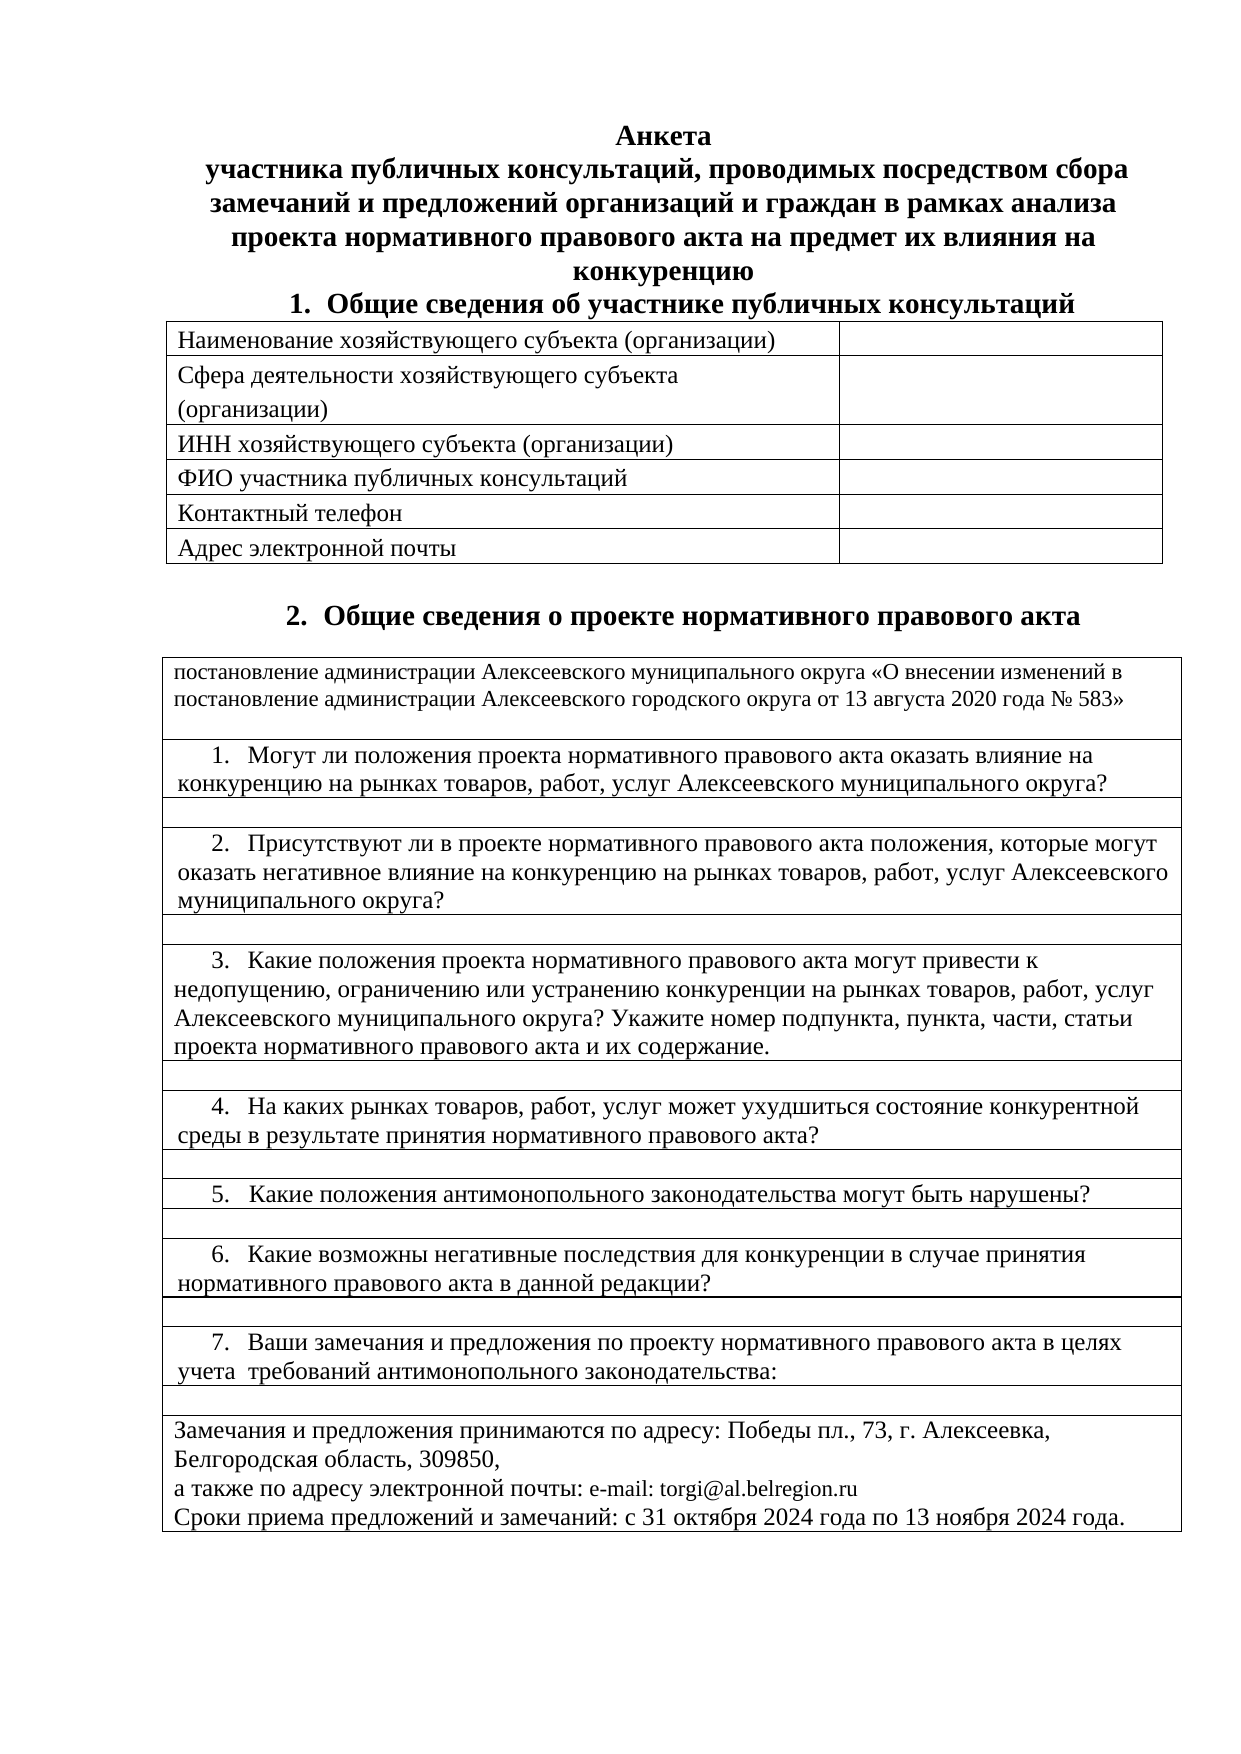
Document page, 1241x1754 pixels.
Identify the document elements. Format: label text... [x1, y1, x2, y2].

list Общие сведения об участнике публичных консультаций [215, 287, 1149, 321]
table_header постановление администрации Алексеевского муниципального округа «О внесении изменений в постановление администрации Алексеевского городского округа от 13 августа 2020 года № 583» [163, 658, 1181, 739]
list Общие сведения о проекте нормативного правового акта [215, 598, 1152, 631]
table_cell [840, 495, 1162, 528]
table_cell [840, 425, 1162, 459]
table_cell ИНН хозяйствующего субъекта (организации) [167, 425, 839, 459]
table_cell [163, 798, 1181, 827]
table_header [840, 322, 1162, 355]
table_cell Контактный телефон [167, 495, 839, 528]
table_cell На каких рынках товаров, работ, услуг может ухудшиться состояние конкурентной среды в результате принятия нормативного правового акта? [163, 1091, 1181, 1148]
table_cell [163, 1298, 1181, 1326]
table_cell Какие возможны негативные последствия для конкуренции в случае принятия нормативного правового акта в данной редакции? [163, 1239, 1181, 1296]
table_cell Присутствуют ли в проекте нормативного правового акта положения, которые могут оказать негативное влияние на конкуренцию на рынках товаров, работ, услуг Алексеевского муниципального округа? [163, 828, 1181, 914]
table_cell [840, 356, 1162, 424]
table_cell Ваши замечания и предложения по проекту нормативного правового акта в целях учета требований антимонопольного законодательства: [163, 1327, 1181, 1385]
table_cell Какие положения антимонопольного законодательства могут быть нарушены? [163, 1179, 1181, 1208]
table_cell Какие положения проекта нормативного правового акта могут привести к недопущению, ограничению или устранению конкуренции на рынках товаров, работ, услуг Алексеевского муниципального округа? Укажите номер подпункта, пункта, части, статьи проекта нормативного правового акта и их содержание. [163, 945, 1181, 1060]
table_cell [840, 529, 1162, 563]
text конкуренцию [177, 253, 1149, 287]
table_cell Адрес электронной почты [167, 529, 839, 563]
table_cell [163, 1061, 1181, 1090]
table_cell [163, 1150, 1181, 1178]
table_cell Замечания и предложения принимаются по адресу: Победы пл., 73, г. Алексеевка, Белгородская область, 309850, а также по адресу электронной почты: e-mail: torgi@al.belregion.ru Сроки приема предложений и замечаний: с 31 октября 2024 года по 13 ноября 2024 года. [163, 1416, 1181, 1531]
table_cell [163, 915, 1181, 944]
table_cell Сфера деятельности хозяйствующего субъекта (организации) [167, 356, 839, 424]
text Анкета [177, 118, 1149, 152]
table_cell [163, 1386, 1181, 1414]
table_cell [163, 1209, 1181, 1238]
table_cell [840, 460, 1162, 493]
table_cell Могут ли положения проекта нормативного правового акта оказать влияние на конкуренцию на рынках товаров, работ, услуг Алексеевского муниципального округа? [163, 740, 1181, 797]
table_cell ФИО участника публичных консультаций [167, 460, 839, 493]
text участника публичных консультаций, проводимых посредством сбора замечаний и предложений организаций и граждан в рамках анализа проекта нормативного правового акта на предмет их влияния на [177, 152, 1149, 253]
table_header Наименование хозяйствующего субъекта (организации) [167, 322, 839, 355]
